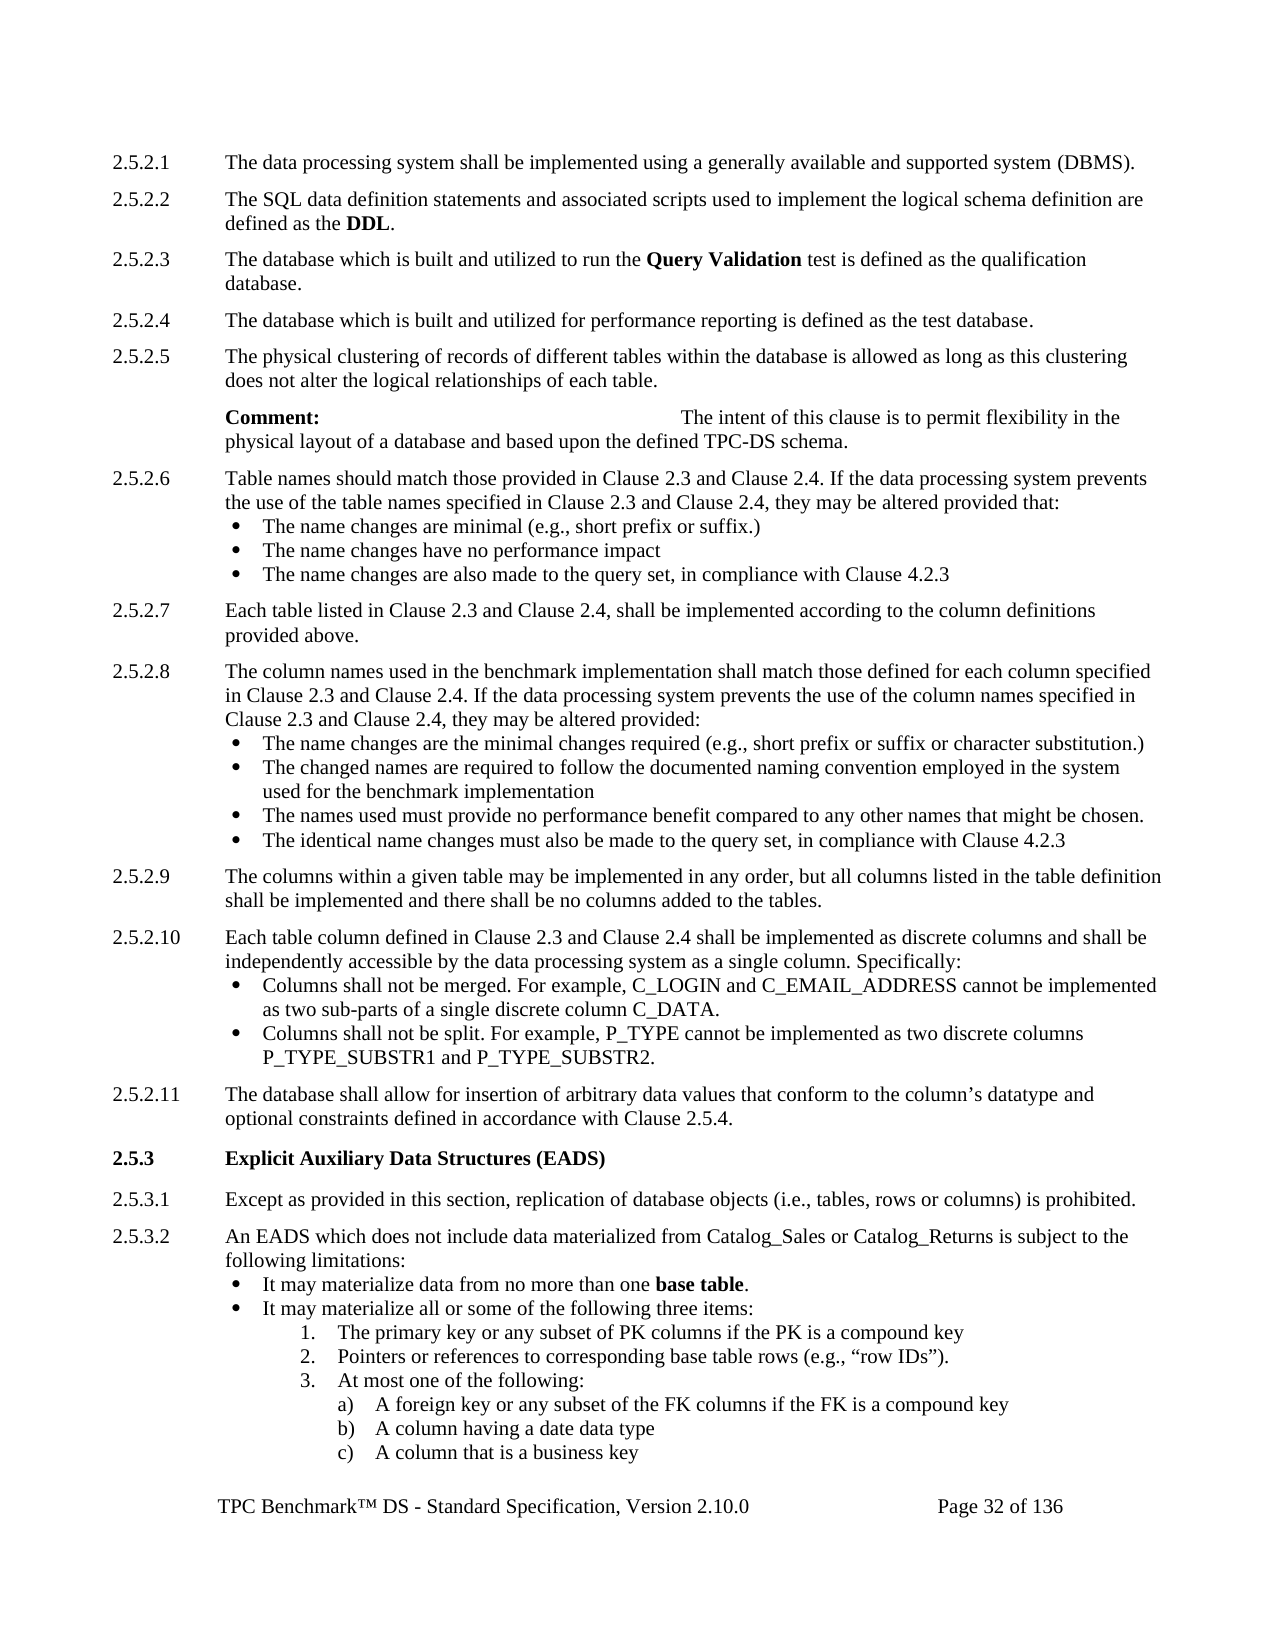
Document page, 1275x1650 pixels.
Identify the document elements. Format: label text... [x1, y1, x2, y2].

text The database which is built and utilized for performance reporting is defined as the test database. [112, 308, 1162, 332]
list At most one of the following: [300, 1368, 1162, 1392]
list It may materialize data from no more than one base table. [232, 1272, 1162, 1296]
list A column that is a business key [337, 1440, 1162, 1464]
list The name changes have no performance impact [232, 538, 1162, 562]
list The primary key or any subset of PK columns if the PK is a compound key [300, 1320, 1162, 1344]
text The columns within a given table may be implemented in any order, but all columns listed in the table definition shall be implemented and there shall be no columns added to the tables. [112, 864, 1162, 912]
text The database which is built and utilized to run the Query Validation test is defined as the qualification database. [112, 247, 1162, 295]
list It may materialize all or some of the following three items: [232, 1296, 1162, 1320]
list A column having a date data type [337, 1416, 1162, 1440]
text The physical clustering of records of different tables within the database is allowed as long as this clustering does not alter the logical relationships of each table. [112, 344, 1162, 392]
list The changed names are required to follow the documented naming convention employed in the system used for the benchmark implementation [232, 755, 1162, 803]
text The database shall allow for insertion of arbitrary data values that conform to the column’s datatype and optional constraints defined in accordance with Clause 2.5.4. [112, 1082, 1162, 1130]
list The names used must provide no performance benefit compared to any other names that might be chosen. [232, 803, 1162, 827]
list The name changes are minimal (e.g., short prefix or suffix.) [232, 514, 1162, 538]
text An EADS which does not include data materialized from Catalog_Sales or Catalog_Returns is subject to the following limitations: [112, 1224, 1162, 1272]
text Except as provided in this section, replication of database objects (i.e., tables, rows or columns) is prohibited. [112, 1187, 1162, 1211]
list A foreign key or any subset of the FK columns if the FK is a compound key [337, 1392, 1162, 1416]
list The name changes are the minimal changes required (e.g., short prefix or suffix or character substitution.) [232, 731, 1162, 755]
list Columns shall not be merged. For example, C_LOGIN and C_EMAIL_ADDRESS cannot be implemented as two sub-parts of a single discrete column C_DATA. [232, 973, 1162, 1021]
text The SQL data definition statements and associated scripts used to implement the logical schema definition are defined as the DDL. [112, 187, 1162, 235]
list Pointers or references to corresponding base table rows (e.g., “row IDs”). [300, 1344, 1162, 1368]
list The identical name changes must also be made to the query set, in compliance with Clause 4.2.3 [232, 827, 1162, 852]
text The intent of this clause is to permit flexibility in the physical layout of a database and based upon the defined TPC-DS schema. [225, 405, 1162, 453]
list Columns shall not be split. For example, P_TYPE cannot be implemented as two discrete columns P_TYPE_SUBSTR1 and P_TYPE_SUBSTR2. [232, 1021, 1162, 1069]
text The data processing system shall be implemented using a generally available and supported system (DBMS). [112, 150, 1162, 174]
text Explicit Auxiliary Data Structures (EADS) [112, 1146, 1162, 1170]
